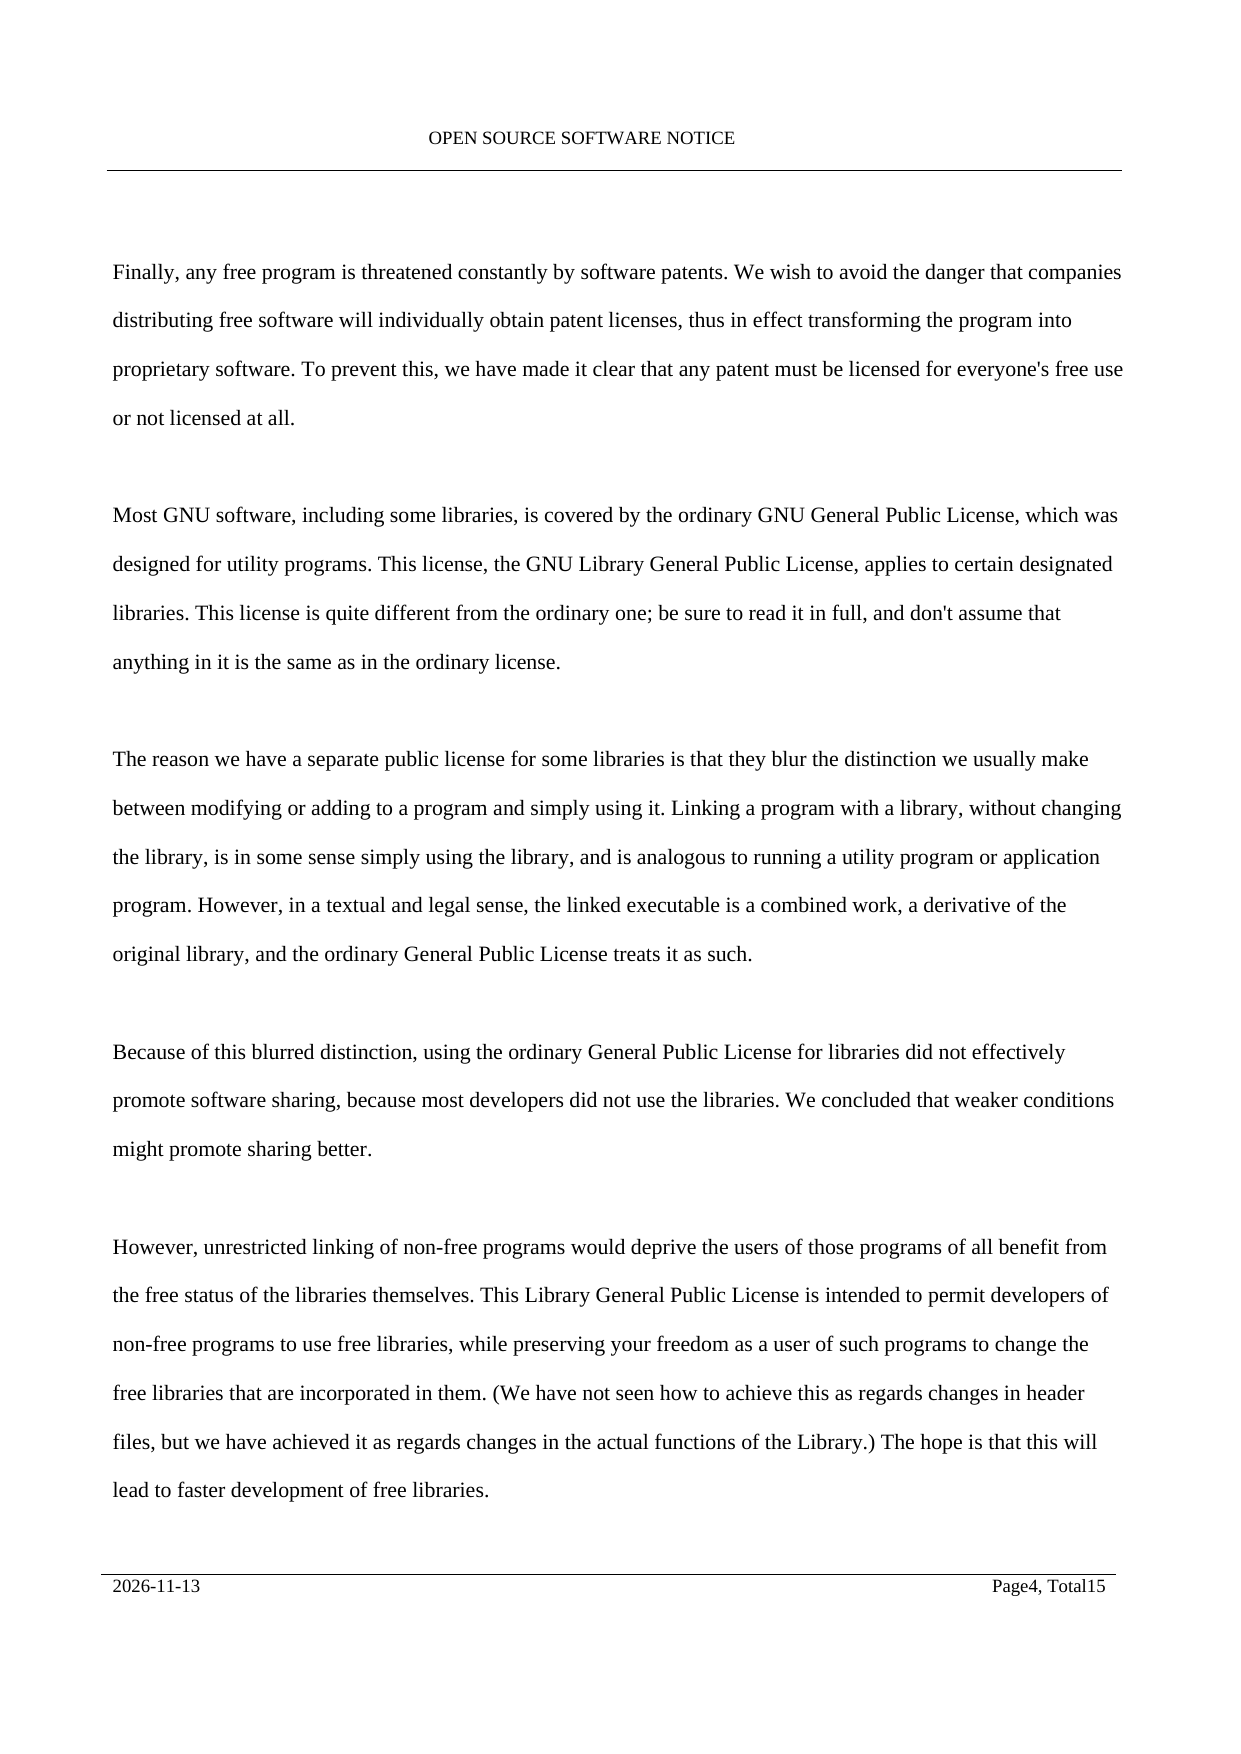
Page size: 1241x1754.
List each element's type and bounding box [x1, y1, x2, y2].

text [112, 206, 1128, 1506]
